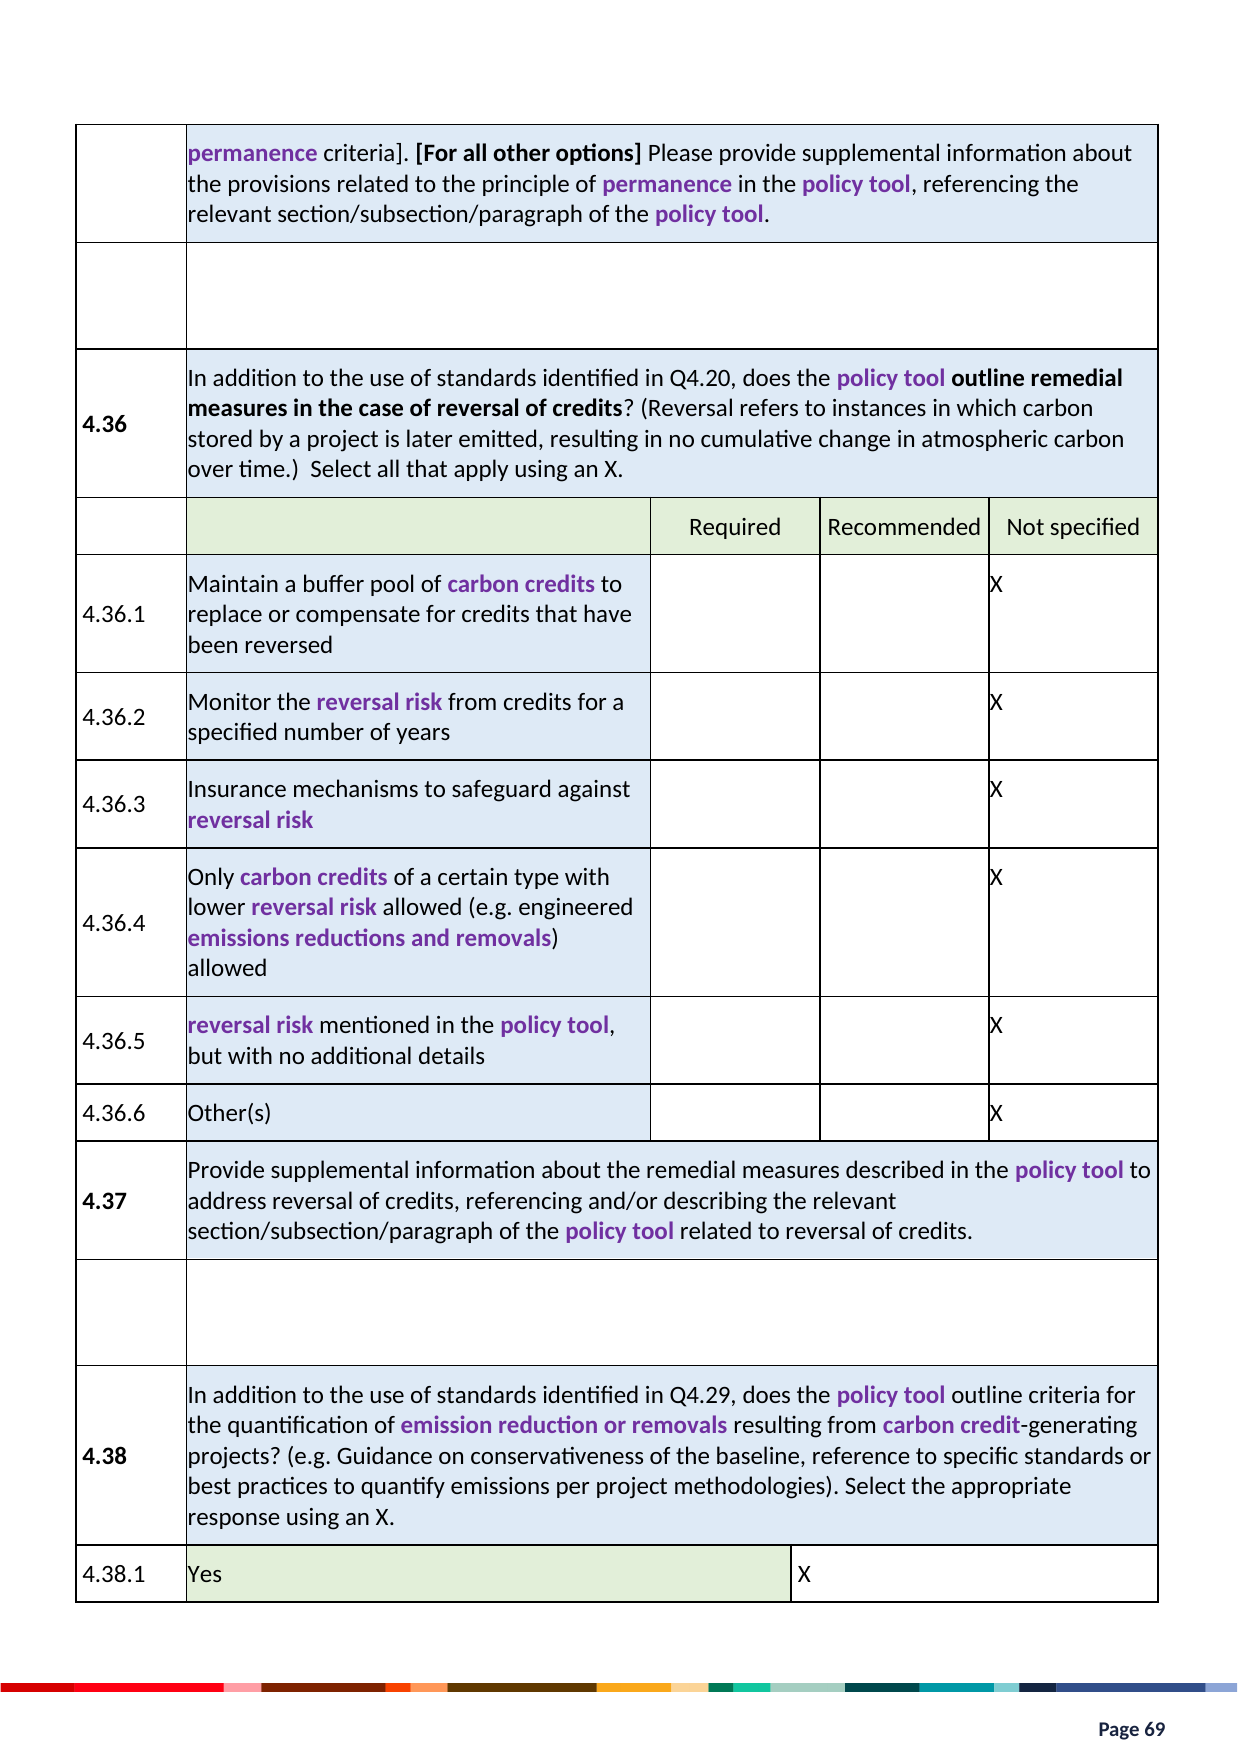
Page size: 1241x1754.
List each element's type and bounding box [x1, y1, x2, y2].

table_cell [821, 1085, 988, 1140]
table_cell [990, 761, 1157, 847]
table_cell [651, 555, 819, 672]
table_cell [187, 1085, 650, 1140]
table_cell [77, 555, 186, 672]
picture [0, 1683, 1236, 1692]
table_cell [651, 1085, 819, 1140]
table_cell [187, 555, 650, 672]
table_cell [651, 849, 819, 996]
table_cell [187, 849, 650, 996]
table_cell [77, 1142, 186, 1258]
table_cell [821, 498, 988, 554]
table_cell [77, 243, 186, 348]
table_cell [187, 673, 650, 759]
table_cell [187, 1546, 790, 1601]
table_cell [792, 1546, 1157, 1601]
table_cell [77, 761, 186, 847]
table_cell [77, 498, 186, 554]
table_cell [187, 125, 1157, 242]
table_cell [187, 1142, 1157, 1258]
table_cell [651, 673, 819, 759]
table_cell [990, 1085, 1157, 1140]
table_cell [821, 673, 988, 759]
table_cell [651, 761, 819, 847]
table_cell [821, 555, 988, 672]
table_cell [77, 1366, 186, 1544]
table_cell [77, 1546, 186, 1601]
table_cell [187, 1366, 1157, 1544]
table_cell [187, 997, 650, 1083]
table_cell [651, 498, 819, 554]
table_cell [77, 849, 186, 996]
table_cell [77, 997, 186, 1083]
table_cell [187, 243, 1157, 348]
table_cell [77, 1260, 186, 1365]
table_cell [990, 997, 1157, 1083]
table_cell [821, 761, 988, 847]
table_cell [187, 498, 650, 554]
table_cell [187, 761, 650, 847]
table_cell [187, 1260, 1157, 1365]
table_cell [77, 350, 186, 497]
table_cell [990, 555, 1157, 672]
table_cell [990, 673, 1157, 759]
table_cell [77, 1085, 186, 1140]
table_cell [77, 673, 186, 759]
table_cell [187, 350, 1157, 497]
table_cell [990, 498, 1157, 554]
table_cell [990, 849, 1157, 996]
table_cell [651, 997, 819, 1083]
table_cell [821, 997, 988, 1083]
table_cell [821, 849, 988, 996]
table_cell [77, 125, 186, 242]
